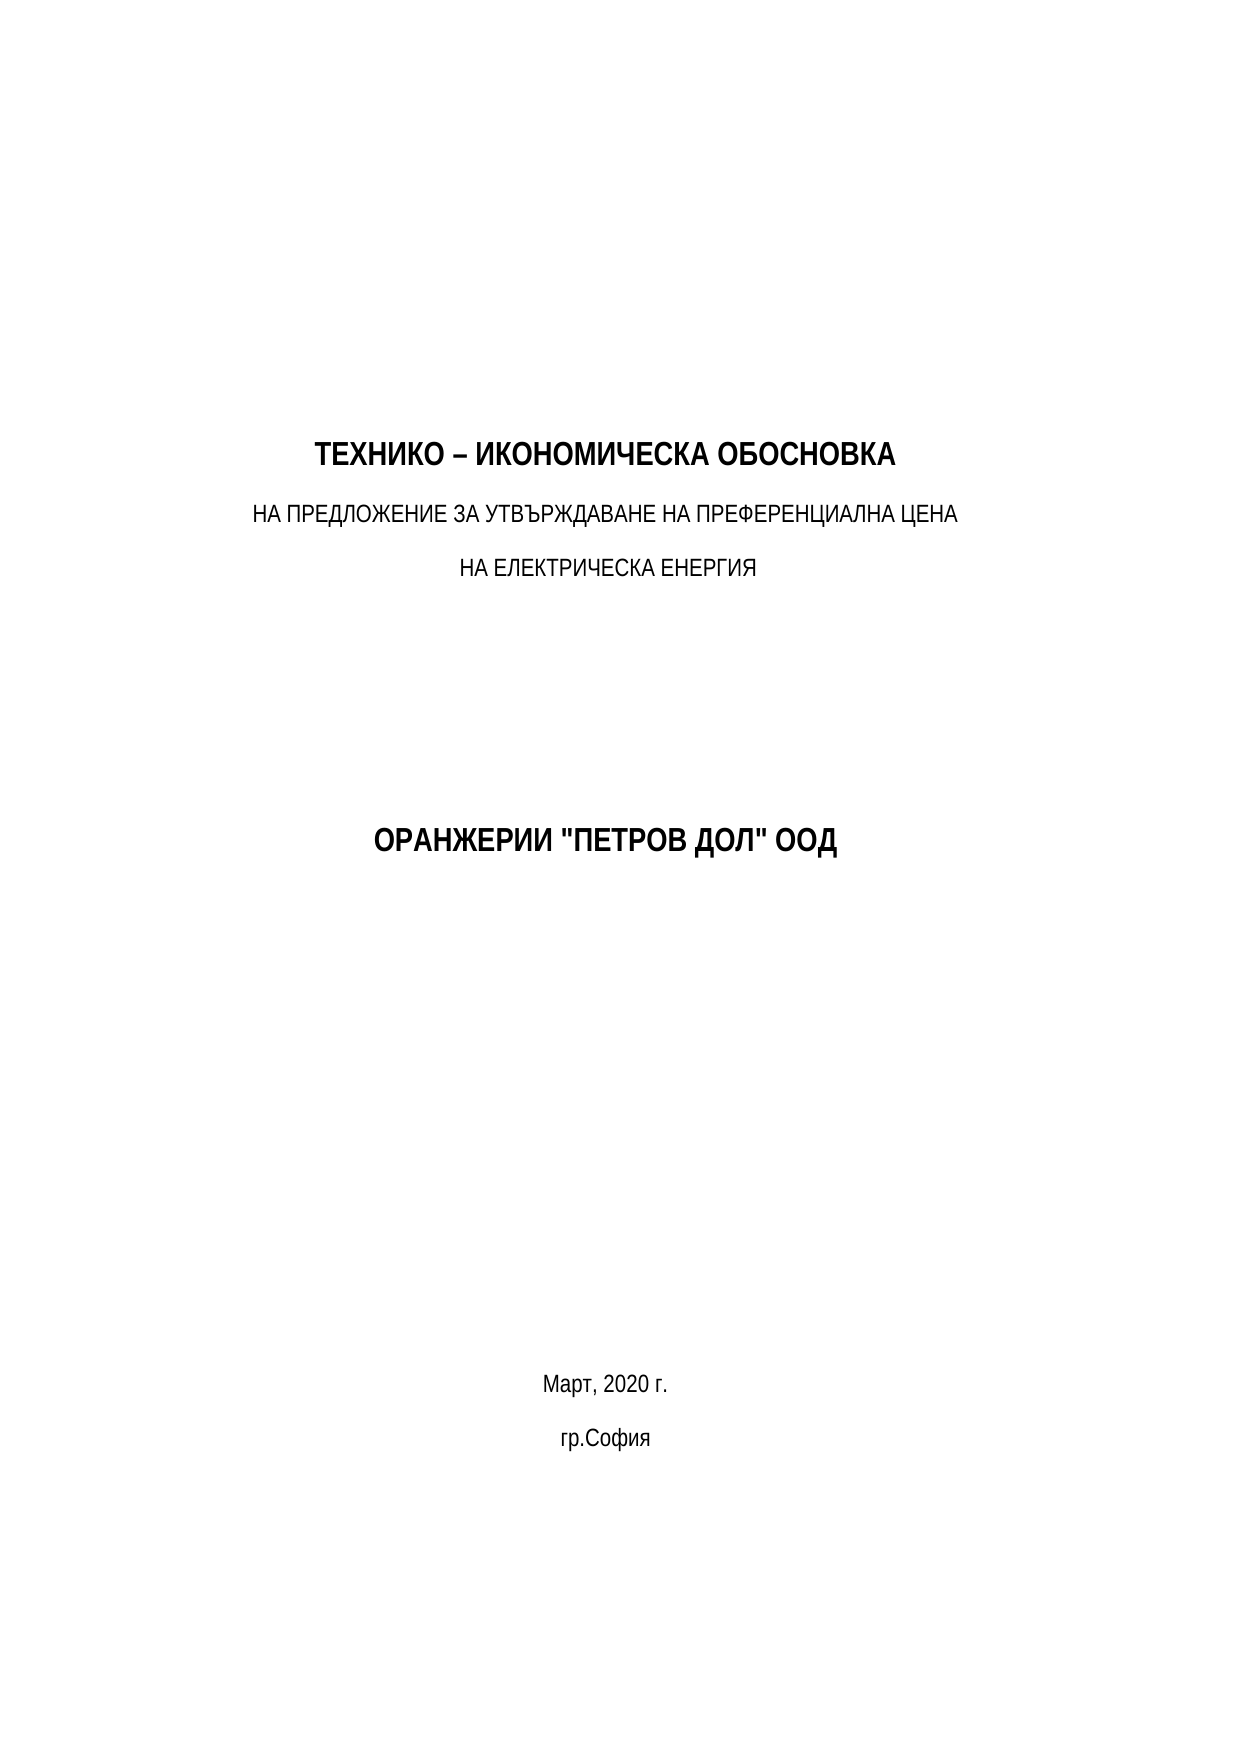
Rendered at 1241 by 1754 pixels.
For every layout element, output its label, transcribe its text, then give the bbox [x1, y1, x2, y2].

text Март, 2020 г. [89, 1369, 1122, 1398]
text ТЕХНИКО – ИКОНОМИЧЕСКА ОБОСНОВКА [89, 434, 1122, 472]
text НА ПРЕДЛОЖЕНИЕ ЗА УТВЪРЖДАВАНЕ НА ПРЕФЕРЕНЦИАЛНА ЦЕНА [89, 499, 1122, 527]
text гр.София [89, 1423, 1122, 1451]
text НА ЕЛЕКТРИЧЕСКА ЕНЕРГИЯ [89, 552, 1122, 581]
text ОРАНЖЕРИИ "ПЕТРОВ ДОЛ" ООД [89, 821, 1122, 859]
